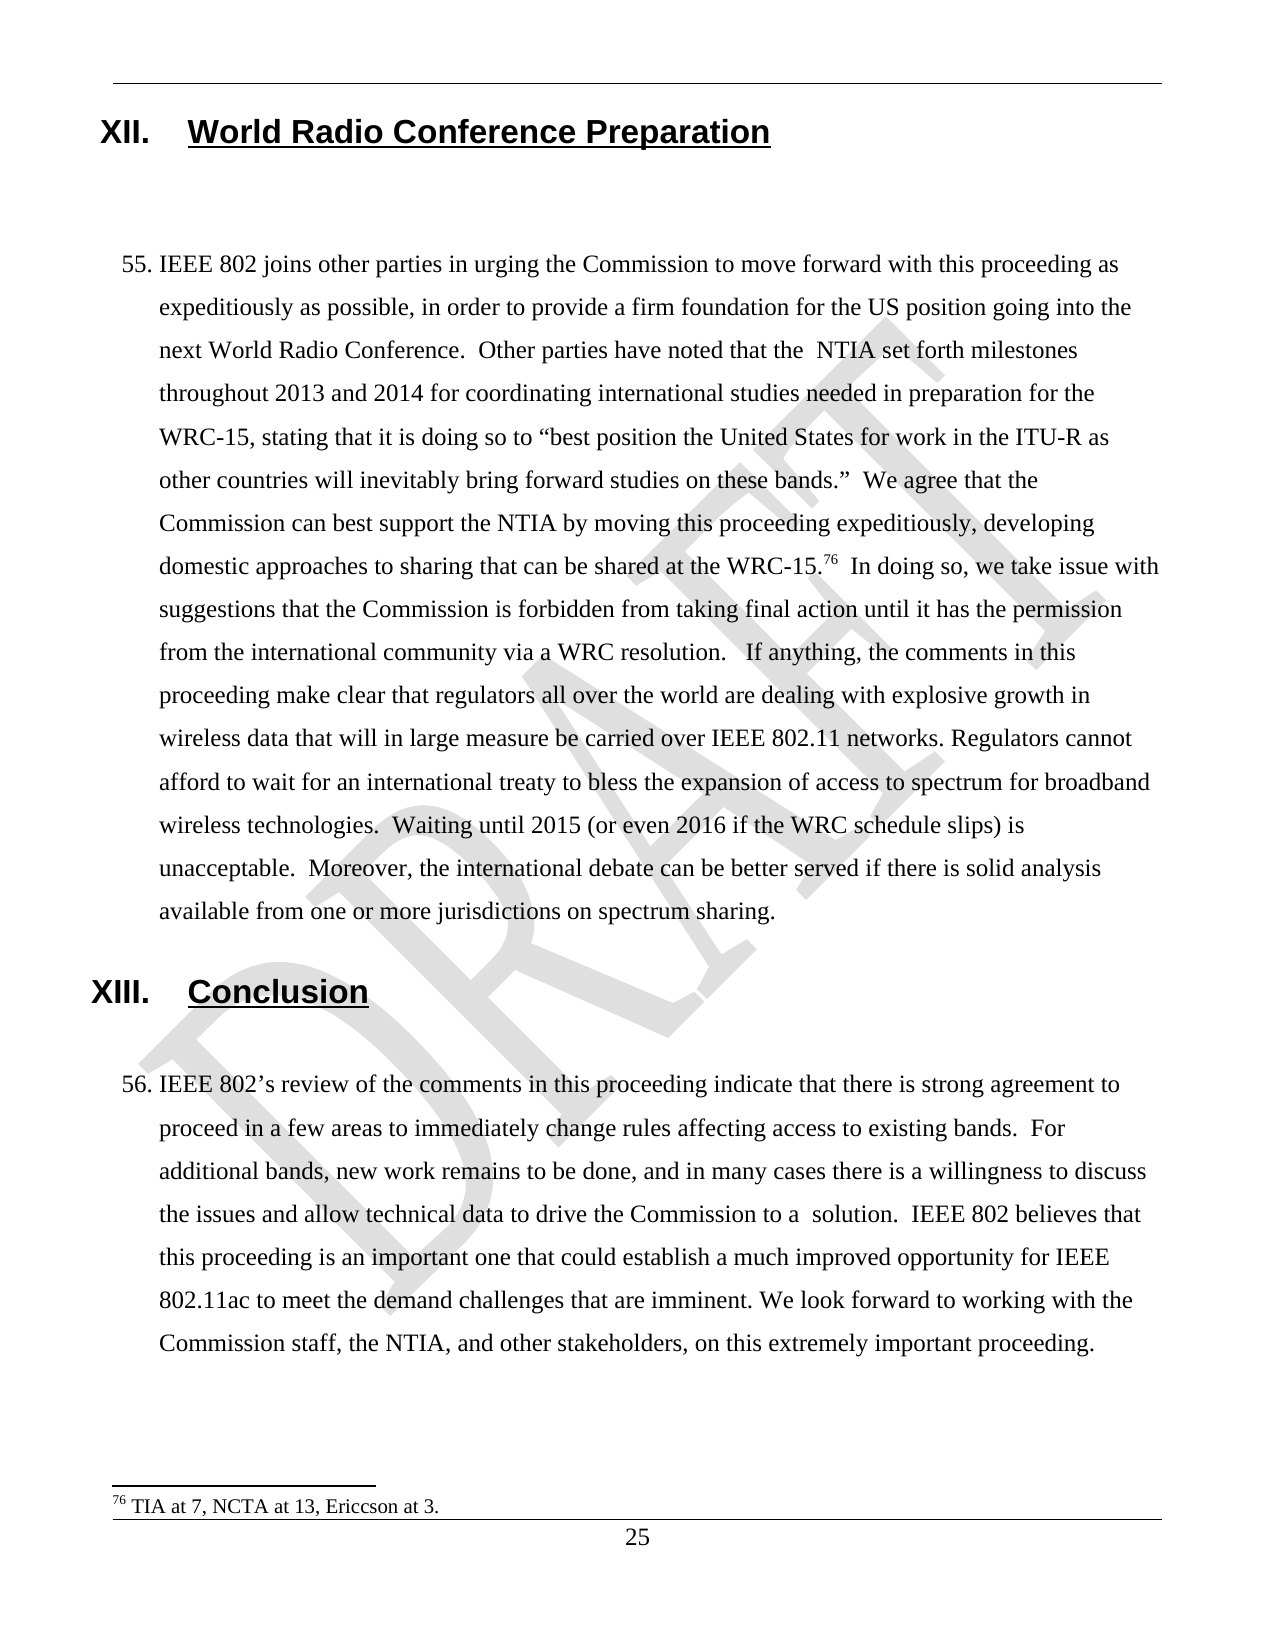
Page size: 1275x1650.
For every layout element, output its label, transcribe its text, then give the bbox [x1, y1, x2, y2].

subtitle World Radio Conference Preparation [150, 112, 1162, 151]
list IEEE 802’s review of the comments in this proceeding indicate that there is strong agreement to proceed in a few areas to immediately change rules affecting access to existing bands. For additional bands, new work remains to be done, and in many cases there is a willingness to discuss the issues and allow technical data to drive the Commission to a solution. IEEE 802 believes that this proceeding is an important one that could establish a much improved opportunity for IEEE 802.11ac to meet the demand challenges that are imminent. We look forward to working with the Commission staff, the NTIA, and other stakeholders, on this extremely important proceeding. [121, 1069, 1162, 1357]
subtitle Conclusion [150, 972, 1162, 1011]
list IEEE 802 joins other parties in urging the Commission to move forward with this proceeding as expeditiously as possible, in order to provide a firm foundation for the US position going into the next World Radio Conference. Other parties have noted that the NTIA set forth milestones throughout 2013 and 2014 for coordinating international studies needed in preparation for the WRC-15, stating that it is doing so to “best position the United States for work in the ITU-R as other countries will inevitably bring forward studies on these bands.” We agree that the Commission can best support the NTIA by moving this proceeding expeditiously, developing domestic approaches to sharing that can be shared at the WRC-15. In doing so, we take issue with suggestions that the Commission is forbidden from taking final action until it has the permission from the international community via a WRC resolution. If anything, the comments in this proceeding make clear that regulators all over the world are dealing with explosive growth in wireless data that will in large measure be carried over IEEE 802.11 networks. Regulators cannot afford to wait for an international treaty to bless the expansion of access to spectrum for broadband wireless technologies. Waiting until 2015 (or even 2016 if the WRC schedule slips) is unacceptable. Moreover, the international debate can be better served if there is solid analysis available from one or more jurisdictions on spectrum sharing. [121, 249, 1162, 925]
